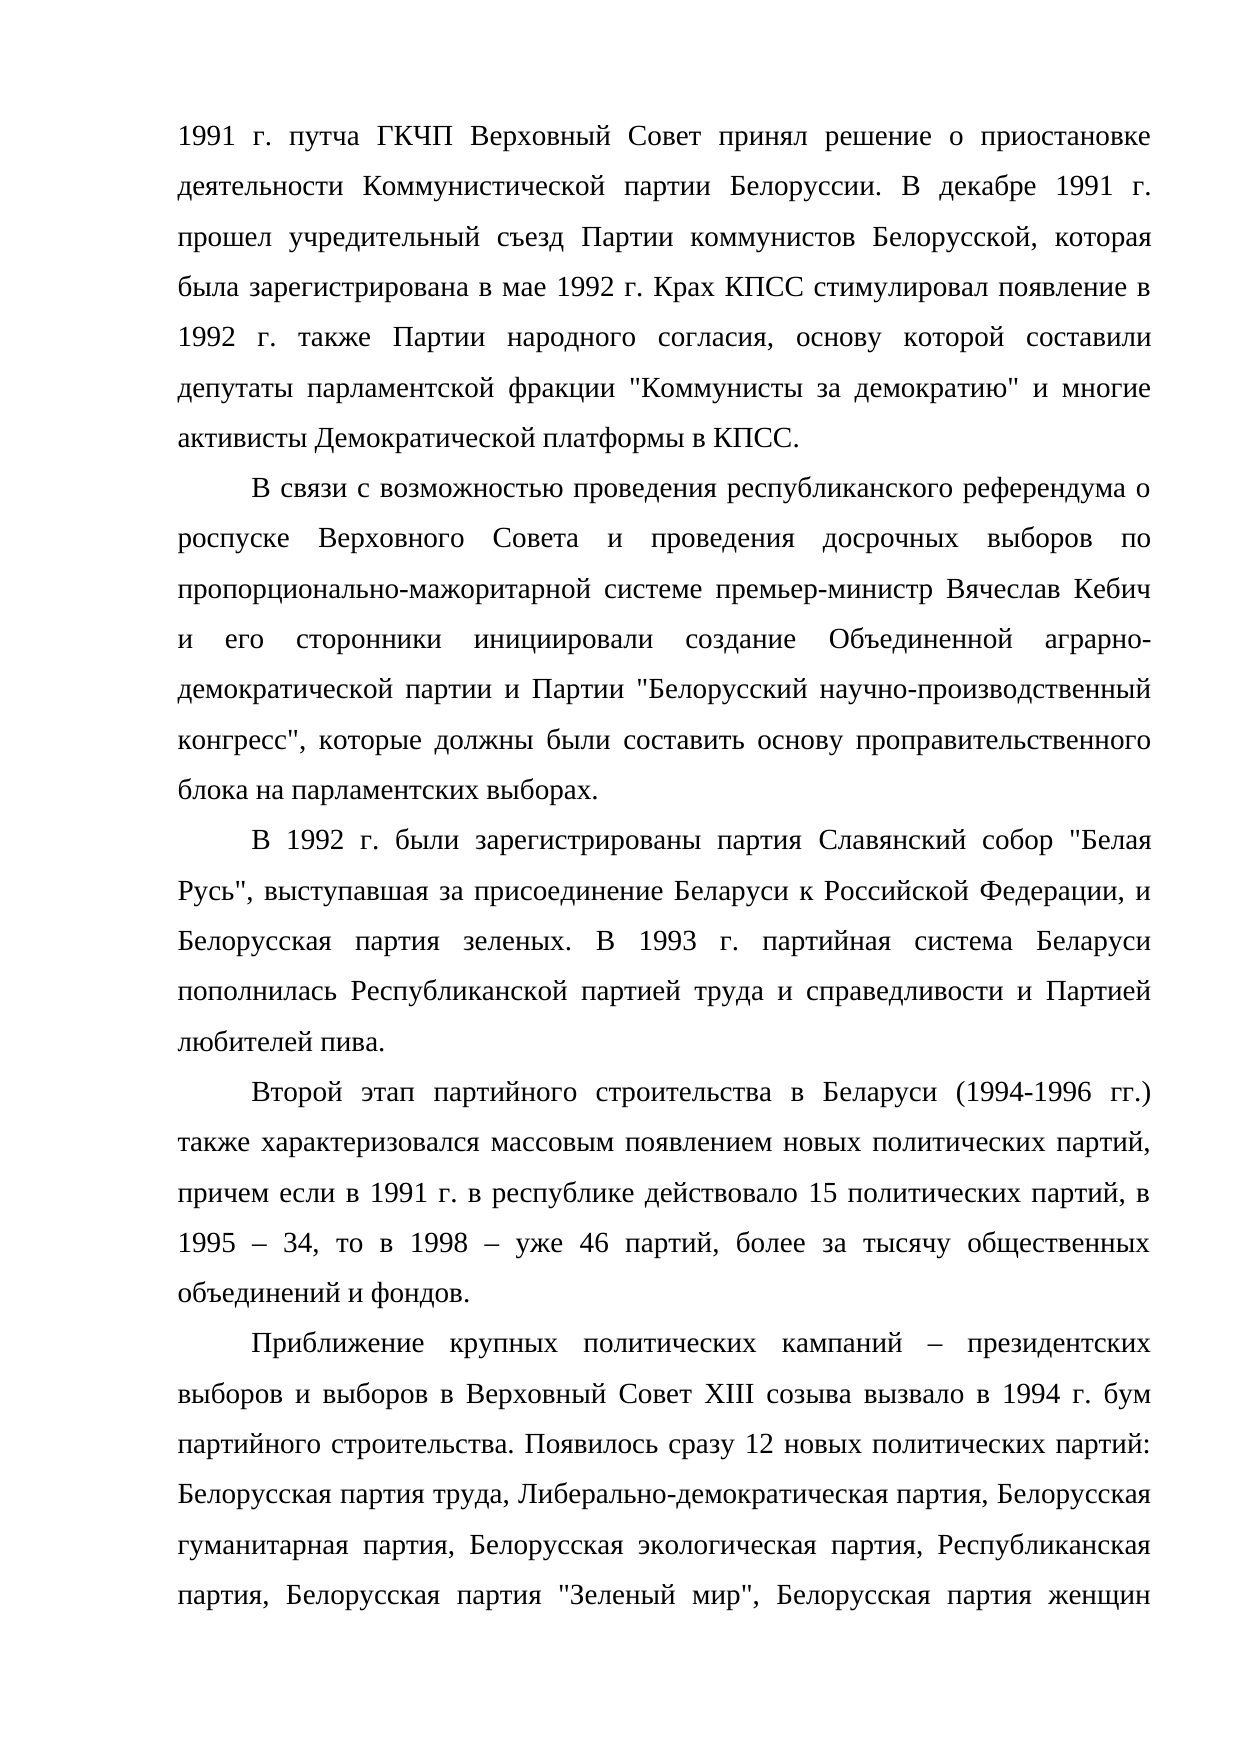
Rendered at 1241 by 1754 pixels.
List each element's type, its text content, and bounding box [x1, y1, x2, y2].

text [177, 1326, 1152, 1611]
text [177, 118, 1152, 453]
text В связи с возможностью проведения республиканского референдума о роспуске Верховного Совета и проведения досрочных выборов по пропорционально-мажоритарной системе премьер-министр Вячеслав Кебич и его сторонники инициировали создание Объединенной аграрно-демократической партии и Партии "Белорусский научно-производственный конгресс", которые должны были составить основу проправительственного блока на парламентских выборах. [177, 470, 1152, 806]
text Второй этап партийного строительства в Беларуси (1994-1996 гг.) также характеризовался массовым появлением новых политических партий, причем если в 1991 г. в республике действовало 15 политических партий, в 1995 – 34, то в 1998 – уже 46 партий, более за тысячу общественных объединений и фондов. [177, 1074, 1152, 1309]
text В 1992 г. были зарегистрированы партия Славянский собор "Белая Русь", выступавшая за присоединение Беларуси к Российской Федерации, и Белорусская партия зеленых. В 1993 г. партийная система Беларуси пополнилась Республиканской партией труда и справедливости и Партией любителей пива. [177, 822, 1152, 1057]
